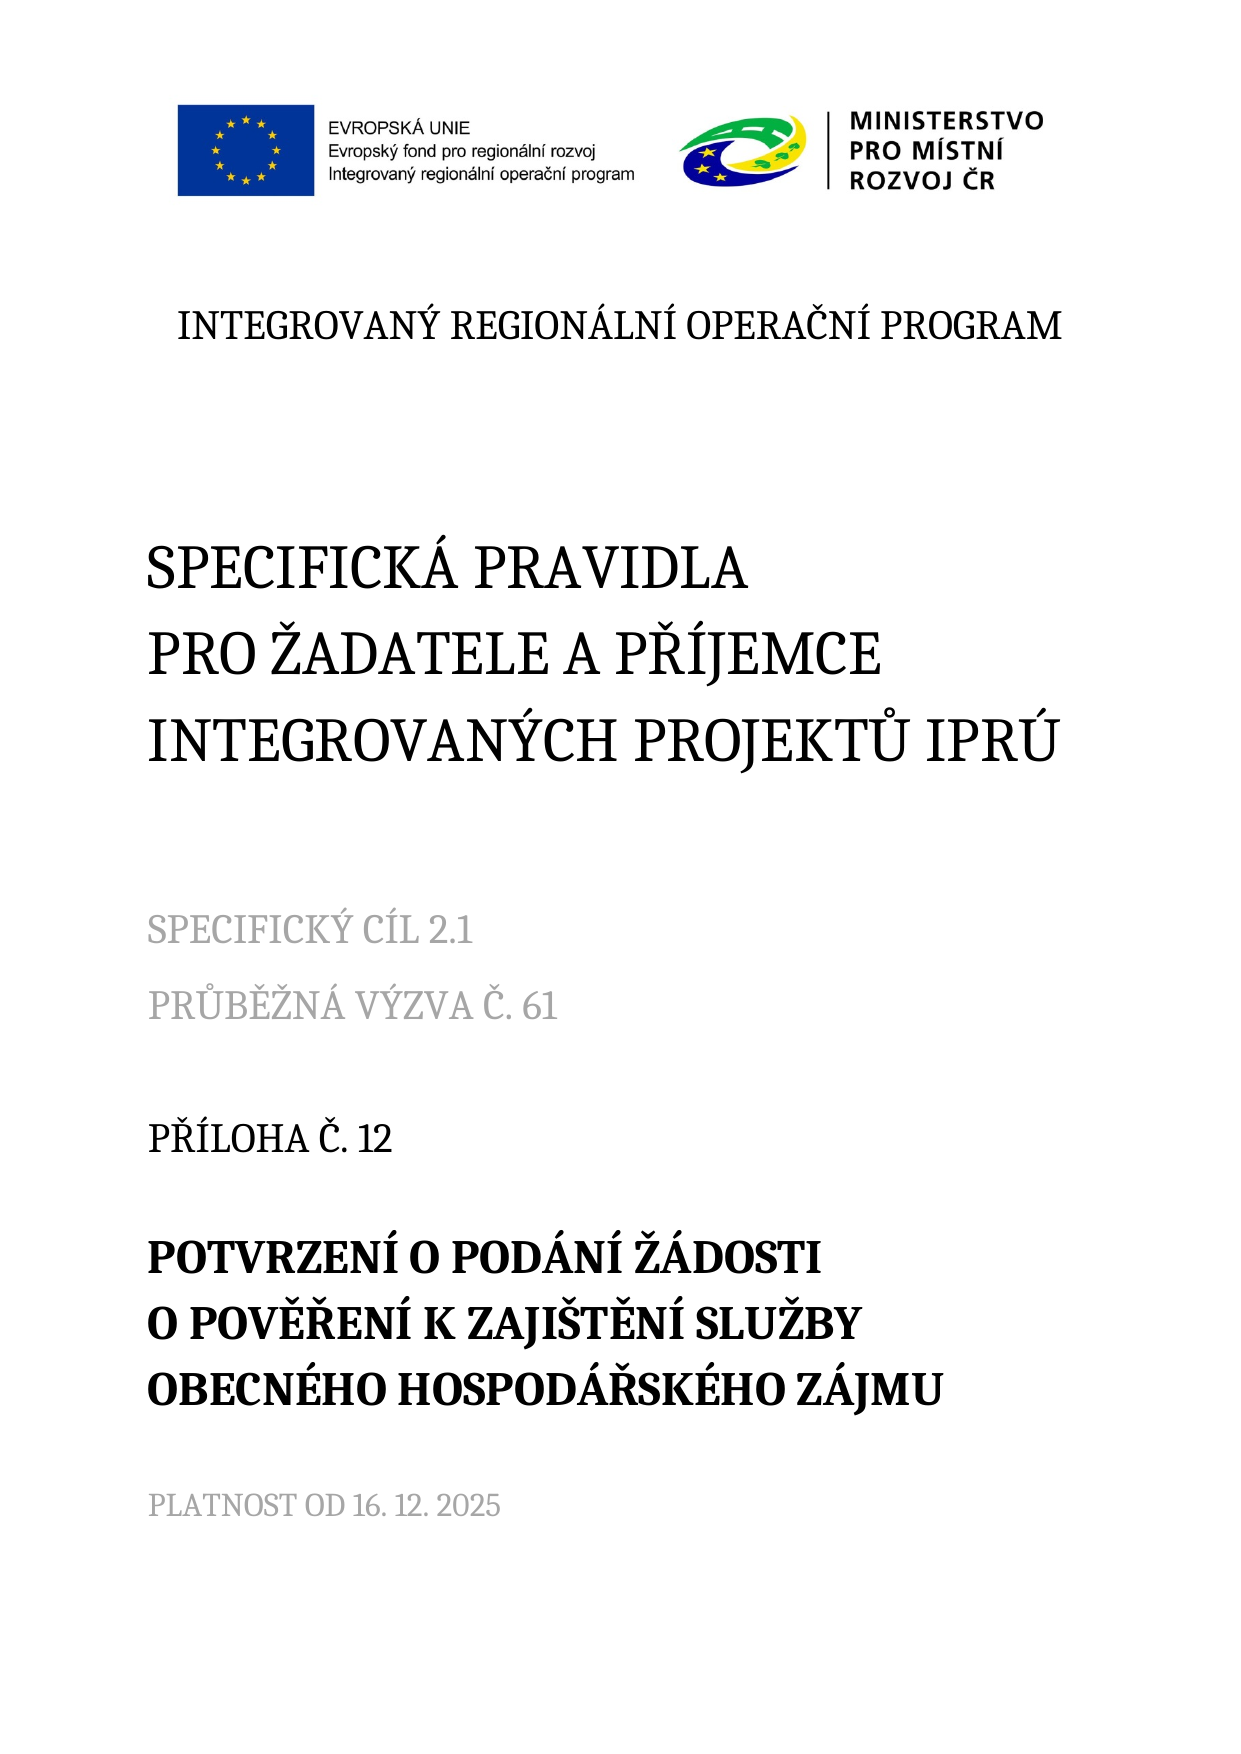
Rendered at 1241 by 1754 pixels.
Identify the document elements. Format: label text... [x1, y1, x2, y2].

text SPECIFICKÝ CÍL 2.1 [148, 906, 1093, 954]
text Specifická PRAVIDLA [148, 532, 1093, 604]
picture [147, 73, 1073, 226]
text pLATNOST OD 16. 12. 2025 [148, 1486, 1093, 1524]
text INTEGROVANÝ REGIONÁLNÍ OPERAČNÍ PROGRAM [148, 302, 1093, 350]
text Potvrzení o podání žádosti o pověření k zajištění služby obecného hospodářského zájmu [148, 1230, 1093, 1418]
text PRO ŽADATELE A PŘÍJEMCE integrovaných projektů IPRú [148, 618, 1093, 777]
text PRŮBĚŽNÁ výzva č. 61 [148, 982, 1093, 1030]
text PŘÍLOHA Č. 12 [148, 1115, 1093, 1163]
